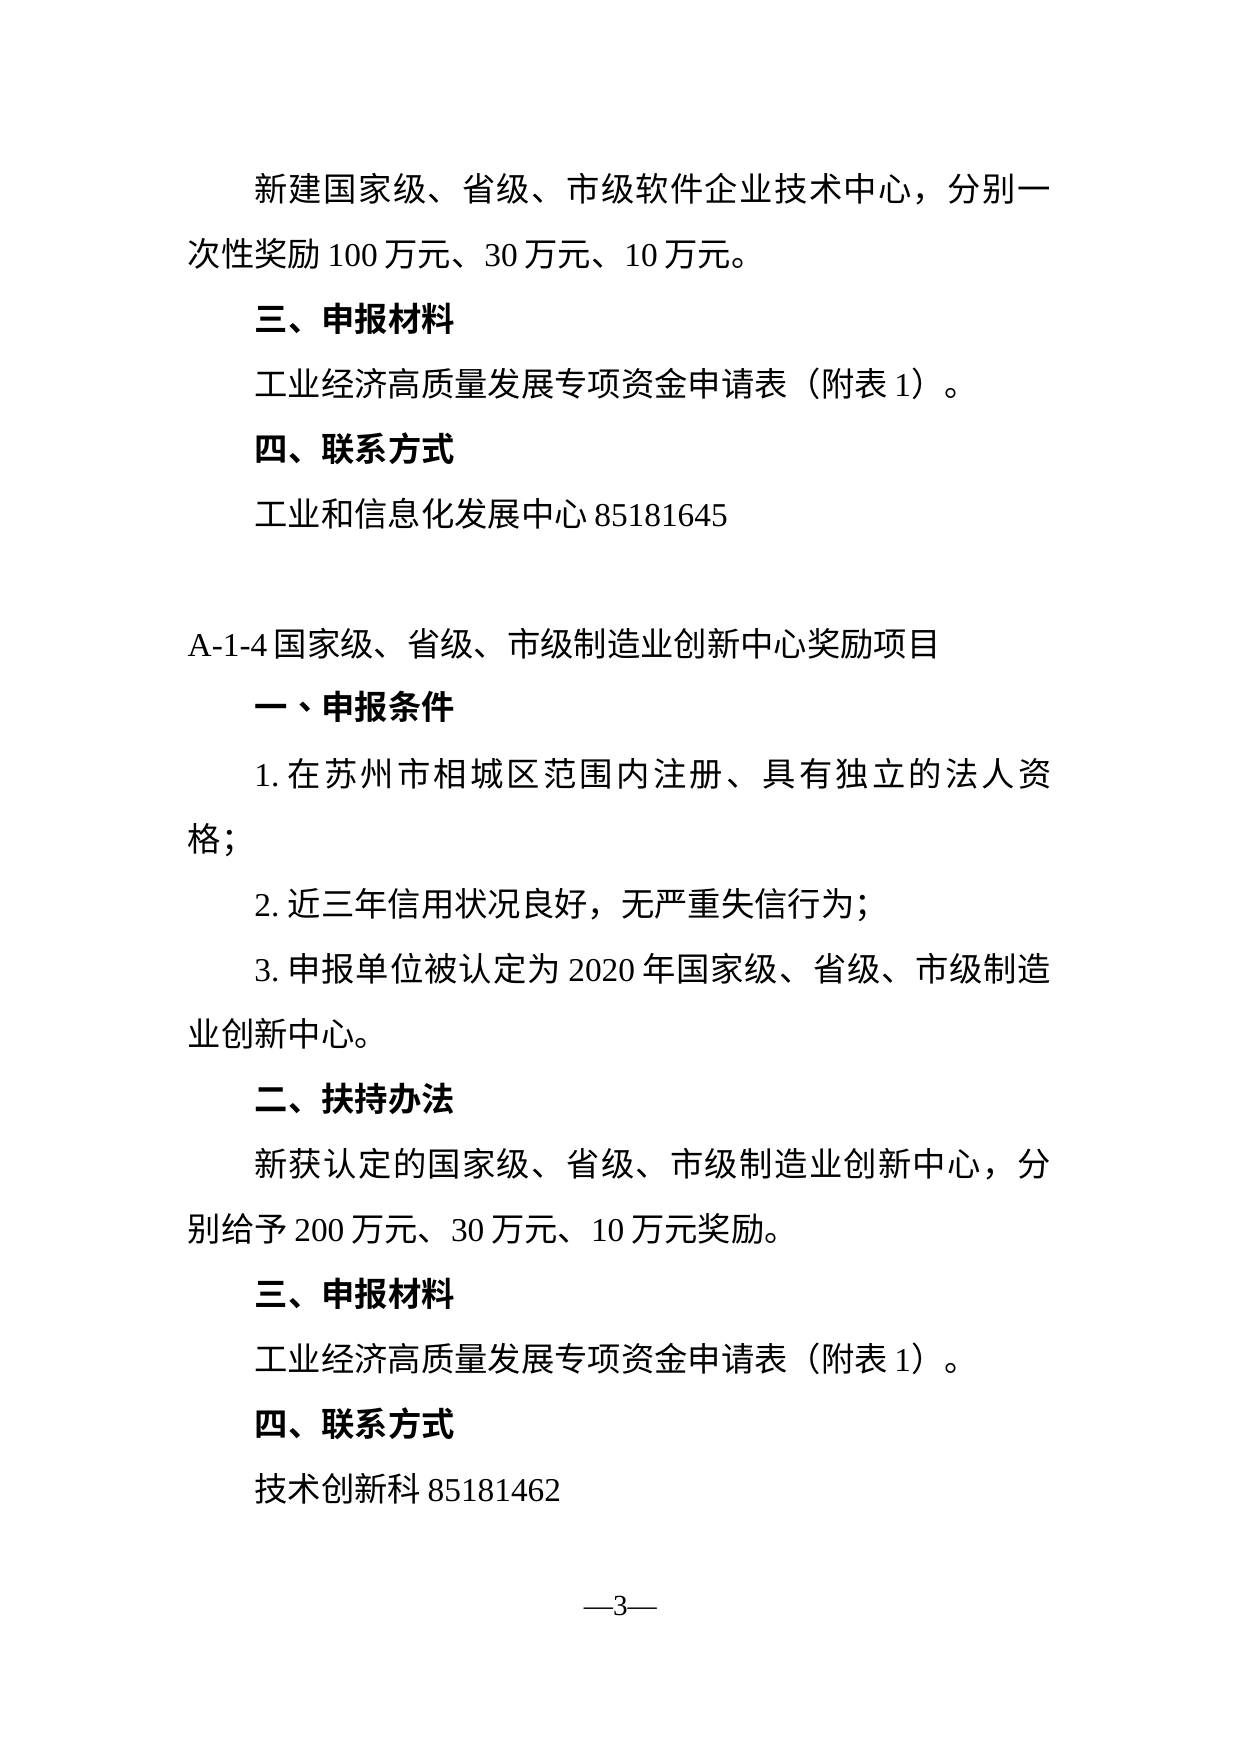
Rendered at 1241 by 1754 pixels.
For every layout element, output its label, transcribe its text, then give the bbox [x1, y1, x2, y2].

text 四、联系方式 [187, 414, 1053, 479]
text 三、申报材料 [187, 284, 1053, 349]
text 二、扶持办法 [187, 1064, 1053, 1129]
text 工业经济高质量发展专项资金申请表（附表1）。 [187, 349, 1053, 414]
list 申报单位被认定为2020年国家级、省级、市级制造业创新中心。 [187, 934, 1053, 1064]
list 近三年信用状况良好，无严重失信行为； [187, 869, 1053, 934]
list 申报条件 [187, 674, 1053, 739]
subtitle A-1-4国家级、省级、市级制造业创新中心奖励项目 [187, 609, 1053, 674]
list 在苏州市相城区范围内注册、具有独立的法人资格； [187, 739, 1053, 869]
text 新获认定的国家级、省级、市级制造业创新中心，分别给予200万元、30万元、10万元奖励。 [187, 1129, 1053, 1259]
text 新建国家级、省级、市级软件企业技术中心，分别一次性奖励100万元、30万元、10万元。 [187, 154, 1053, 284]
text 技术创新科85181462 [187, 1454, 1053, 1519]
text 工业经济高质量发展专项资金申请表（附表1）。 [187, 1324, 1053, 1389]
text 工业和信息化发展中心85181645 [187, 479, 1053, 544]
text 三、申报材料 [187, 1259, 1053, 1324]
text 四、联系方式 [187, 1389, 1053, 1454]
